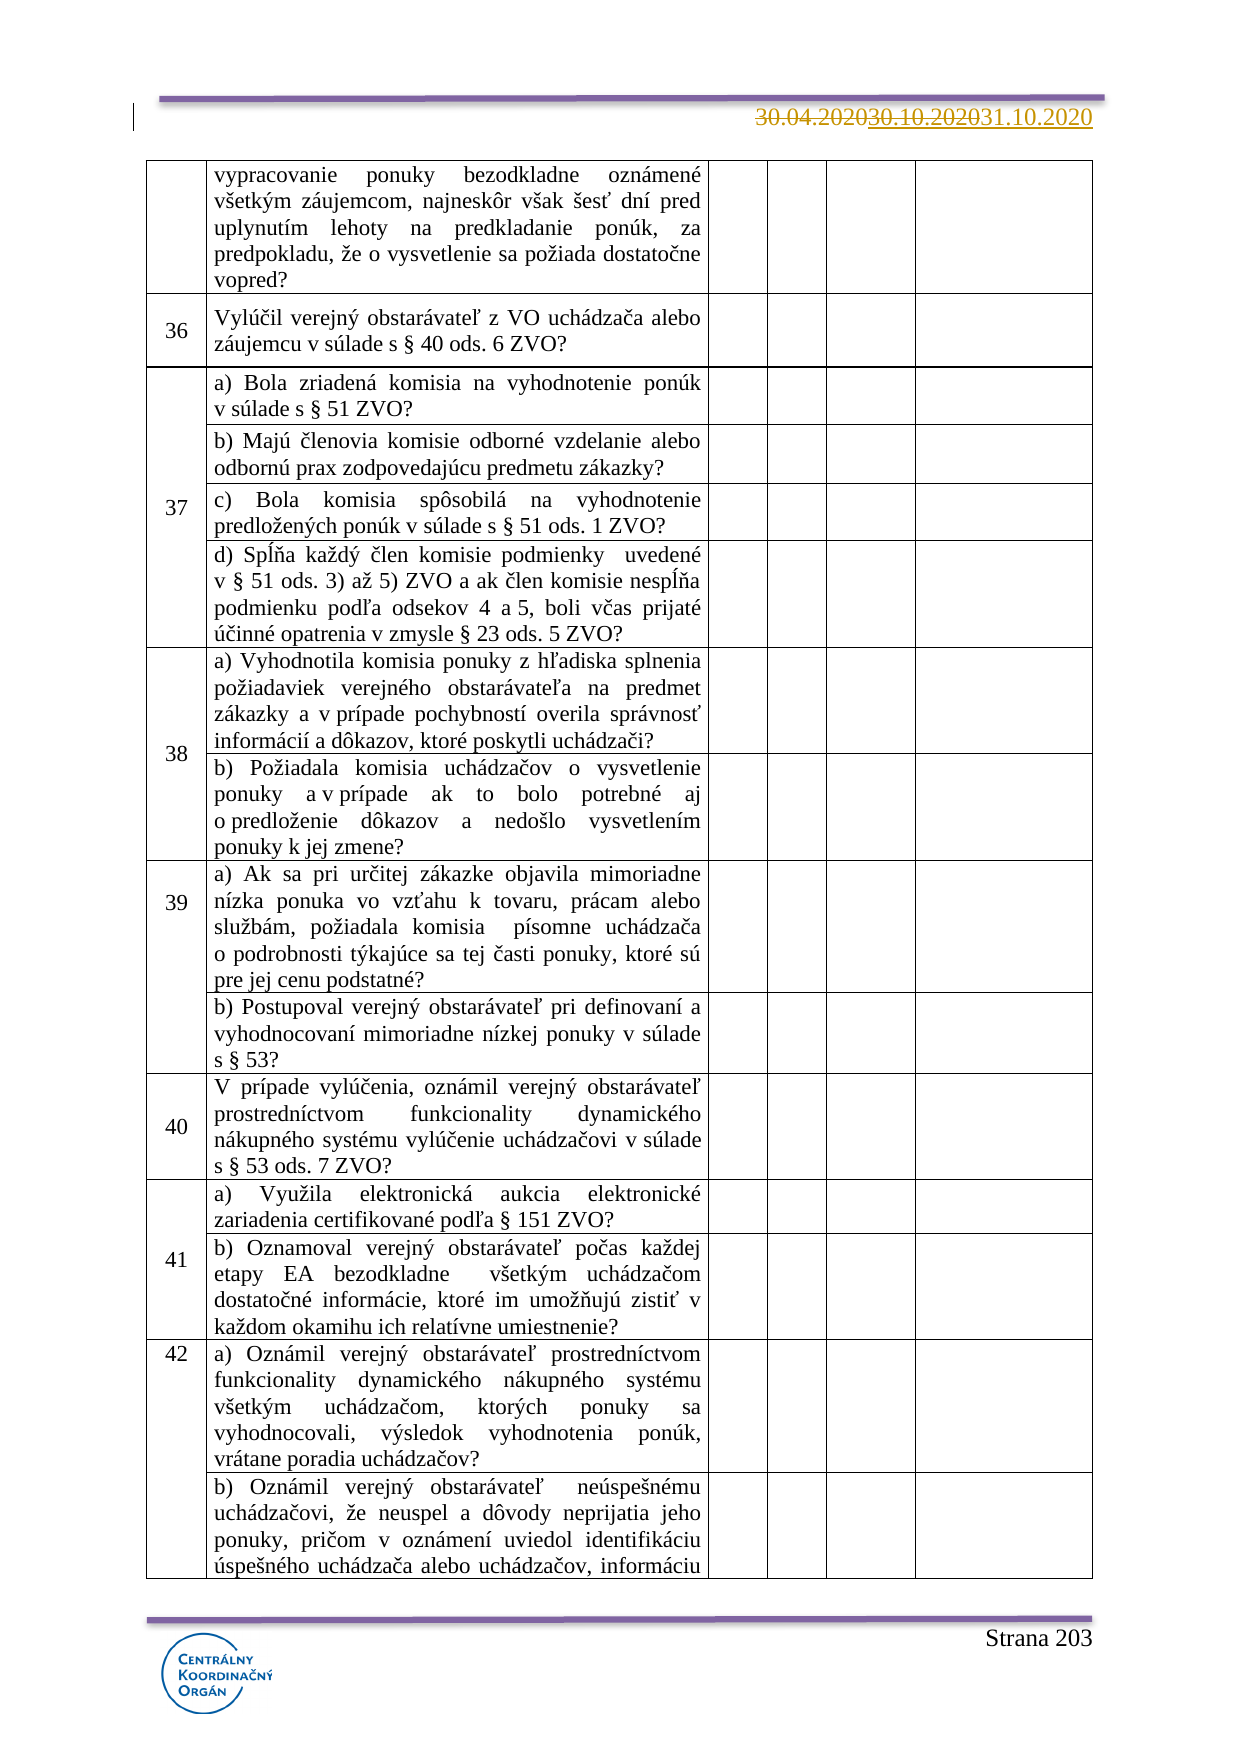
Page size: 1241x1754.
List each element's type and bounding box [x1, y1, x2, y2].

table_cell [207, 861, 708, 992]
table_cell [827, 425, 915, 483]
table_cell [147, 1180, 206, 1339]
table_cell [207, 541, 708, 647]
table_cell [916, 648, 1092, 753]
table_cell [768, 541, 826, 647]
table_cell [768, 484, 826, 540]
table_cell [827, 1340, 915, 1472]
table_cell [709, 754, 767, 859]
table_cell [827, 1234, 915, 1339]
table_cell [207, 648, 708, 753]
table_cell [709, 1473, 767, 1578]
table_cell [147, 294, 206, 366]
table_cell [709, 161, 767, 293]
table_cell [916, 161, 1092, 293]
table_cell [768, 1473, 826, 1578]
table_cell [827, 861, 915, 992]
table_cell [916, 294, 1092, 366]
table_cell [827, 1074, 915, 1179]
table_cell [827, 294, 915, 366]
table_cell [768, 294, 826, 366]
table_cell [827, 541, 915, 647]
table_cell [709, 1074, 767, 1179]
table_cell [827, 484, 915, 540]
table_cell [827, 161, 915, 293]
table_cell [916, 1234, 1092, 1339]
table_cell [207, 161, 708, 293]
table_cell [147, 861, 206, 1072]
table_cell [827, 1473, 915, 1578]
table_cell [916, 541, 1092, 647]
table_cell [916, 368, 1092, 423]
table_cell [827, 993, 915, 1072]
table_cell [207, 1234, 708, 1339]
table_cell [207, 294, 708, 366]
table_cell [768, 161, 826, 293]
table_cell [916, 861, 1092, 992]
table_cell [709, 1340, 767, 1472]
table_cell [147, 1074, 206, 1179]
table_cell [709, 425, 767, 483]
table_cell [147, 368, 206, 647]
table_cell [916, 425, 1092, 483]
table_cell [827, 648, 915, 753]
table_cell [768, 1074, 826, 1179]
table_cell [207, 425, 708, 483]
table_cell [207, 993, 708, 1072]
picture [159, 1631, 272, 1713]
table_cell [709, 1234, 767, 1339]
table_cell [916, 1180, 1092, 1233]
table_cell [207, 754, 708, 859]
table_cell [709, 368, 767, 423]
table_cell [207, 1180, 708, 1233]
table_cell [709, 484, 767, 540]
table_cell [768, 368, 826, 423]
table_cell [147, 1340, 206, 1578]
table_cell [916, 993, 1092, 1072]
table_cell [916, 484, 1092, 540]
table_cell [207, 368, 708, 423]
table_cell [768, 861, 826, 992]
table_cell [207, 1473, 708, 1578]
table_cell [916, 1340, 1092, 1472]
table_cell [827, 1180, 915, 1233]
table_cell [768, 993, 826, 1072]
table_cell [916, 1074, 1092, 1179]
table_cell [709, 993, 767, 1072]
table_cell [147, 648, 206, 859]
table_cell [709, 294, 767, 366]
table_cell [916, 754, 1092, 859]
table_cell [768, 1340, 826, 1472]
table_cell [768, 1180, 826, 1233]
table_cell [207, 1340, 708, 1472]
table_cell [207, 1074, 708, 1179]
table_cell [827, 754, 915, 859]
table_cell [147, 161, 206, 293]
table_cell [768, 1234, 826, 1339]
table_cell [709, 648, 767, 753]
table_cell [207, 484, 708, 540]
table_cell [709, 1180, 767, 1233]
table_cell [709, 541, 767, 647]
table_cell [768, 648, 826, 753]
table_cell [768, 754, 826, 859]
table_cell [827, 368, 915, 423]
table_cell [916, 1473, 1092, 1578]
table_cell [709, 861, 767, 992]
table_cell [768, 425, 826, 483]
